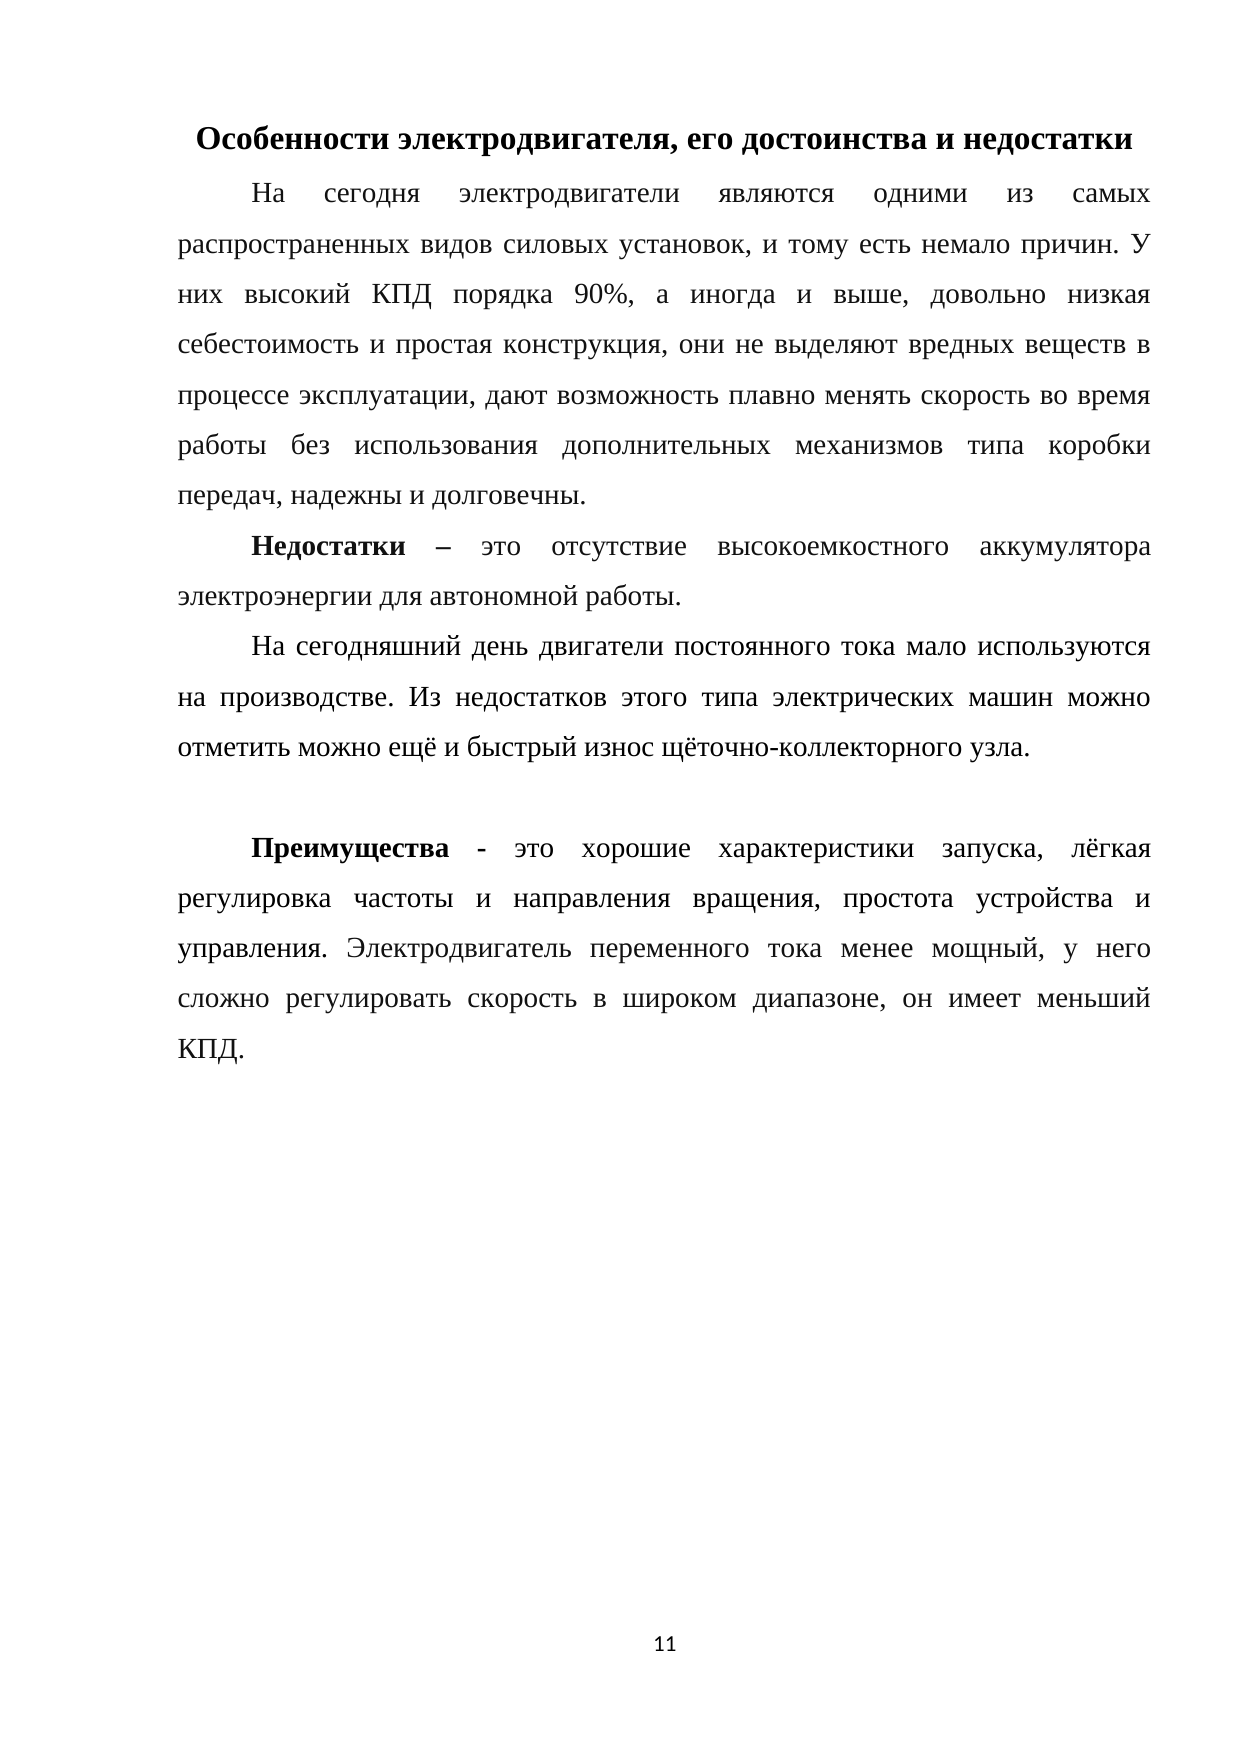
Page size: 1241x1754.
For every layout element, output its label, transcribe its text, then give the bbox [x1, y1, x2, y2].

text На сегодняшний день двигатели постоянного тока мало используются на производстве. Из недостатков этого типа электрических машин можно отметить можно ещё и быстрый износ щёточно-коллекторного узла. [177, 628, 1152, 763]
text Преимущества - это хорошие характеристики запуска, лёгкая регулировка частоты и направления вращения, простота устройства и управления. Электродвигатель переменного тока менее мощный, у него сложно регулировать скорость в широком диапазоне, он имеет меньший КПД. [177, 830, 1152, 1064]
text На сегодня электродвигатели являются одними из самых распространенных видов силовых установок, и тому есть немало причин. У них высокий КПД порядка 90%, а иногда и выше, довольно низкая себестоимость и простая конструкция, они не выделяют вредных веществ в процессе эксплуатации, дают возможность плавно менять скорость во время работы без использования дополнительных механизмов типа коробки передач, надежны и долговечны. [177, 176, 1152, 511]
text Особенности электродвигателя, его достоинства и недостатки [177, 118, 1152, 156]
text Недостатки – это отсутствие высокоемкостного аккумулятора электроэнергии для автономной работы. [177, 528, 1152, 612]
